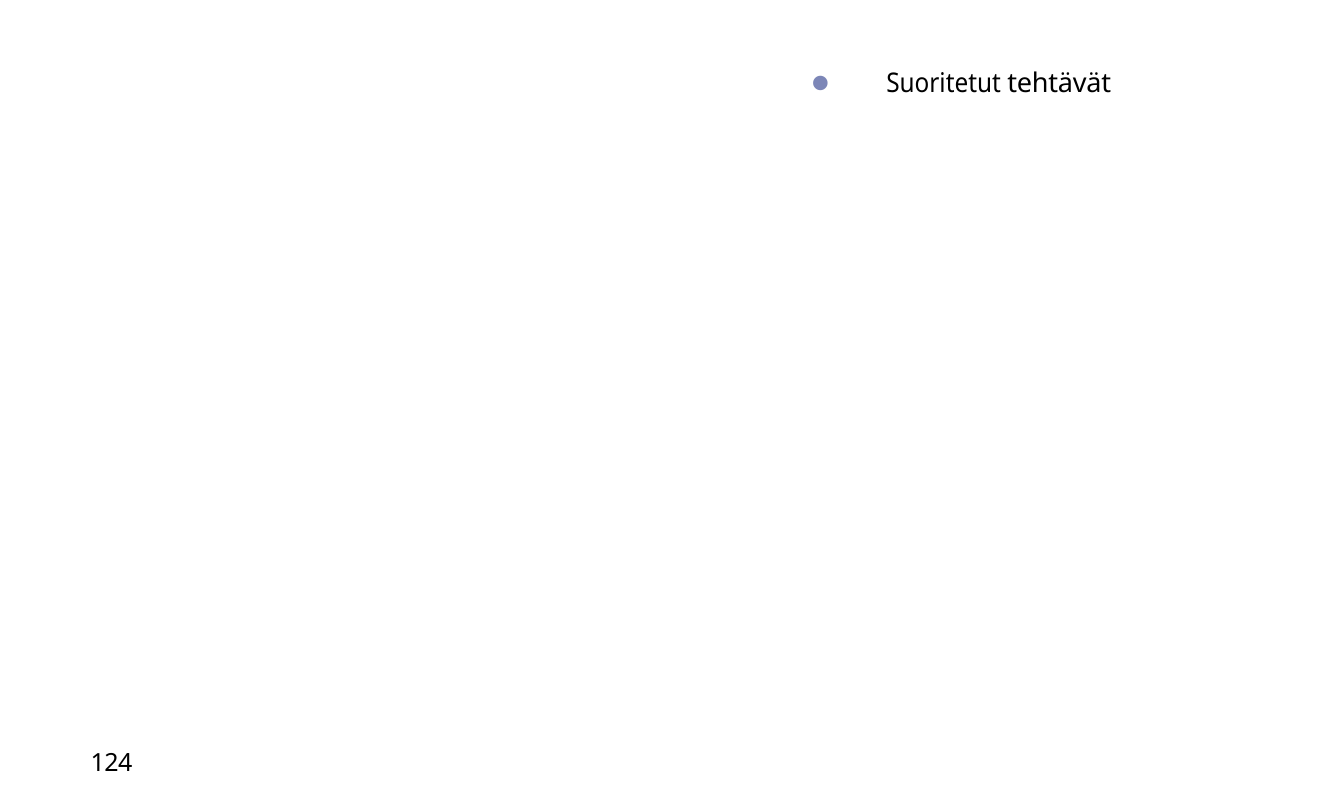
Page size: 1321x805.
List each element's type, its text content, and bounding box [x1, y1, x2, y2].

list Suoritetut tehtävät [27, 63, 1111, 100]
